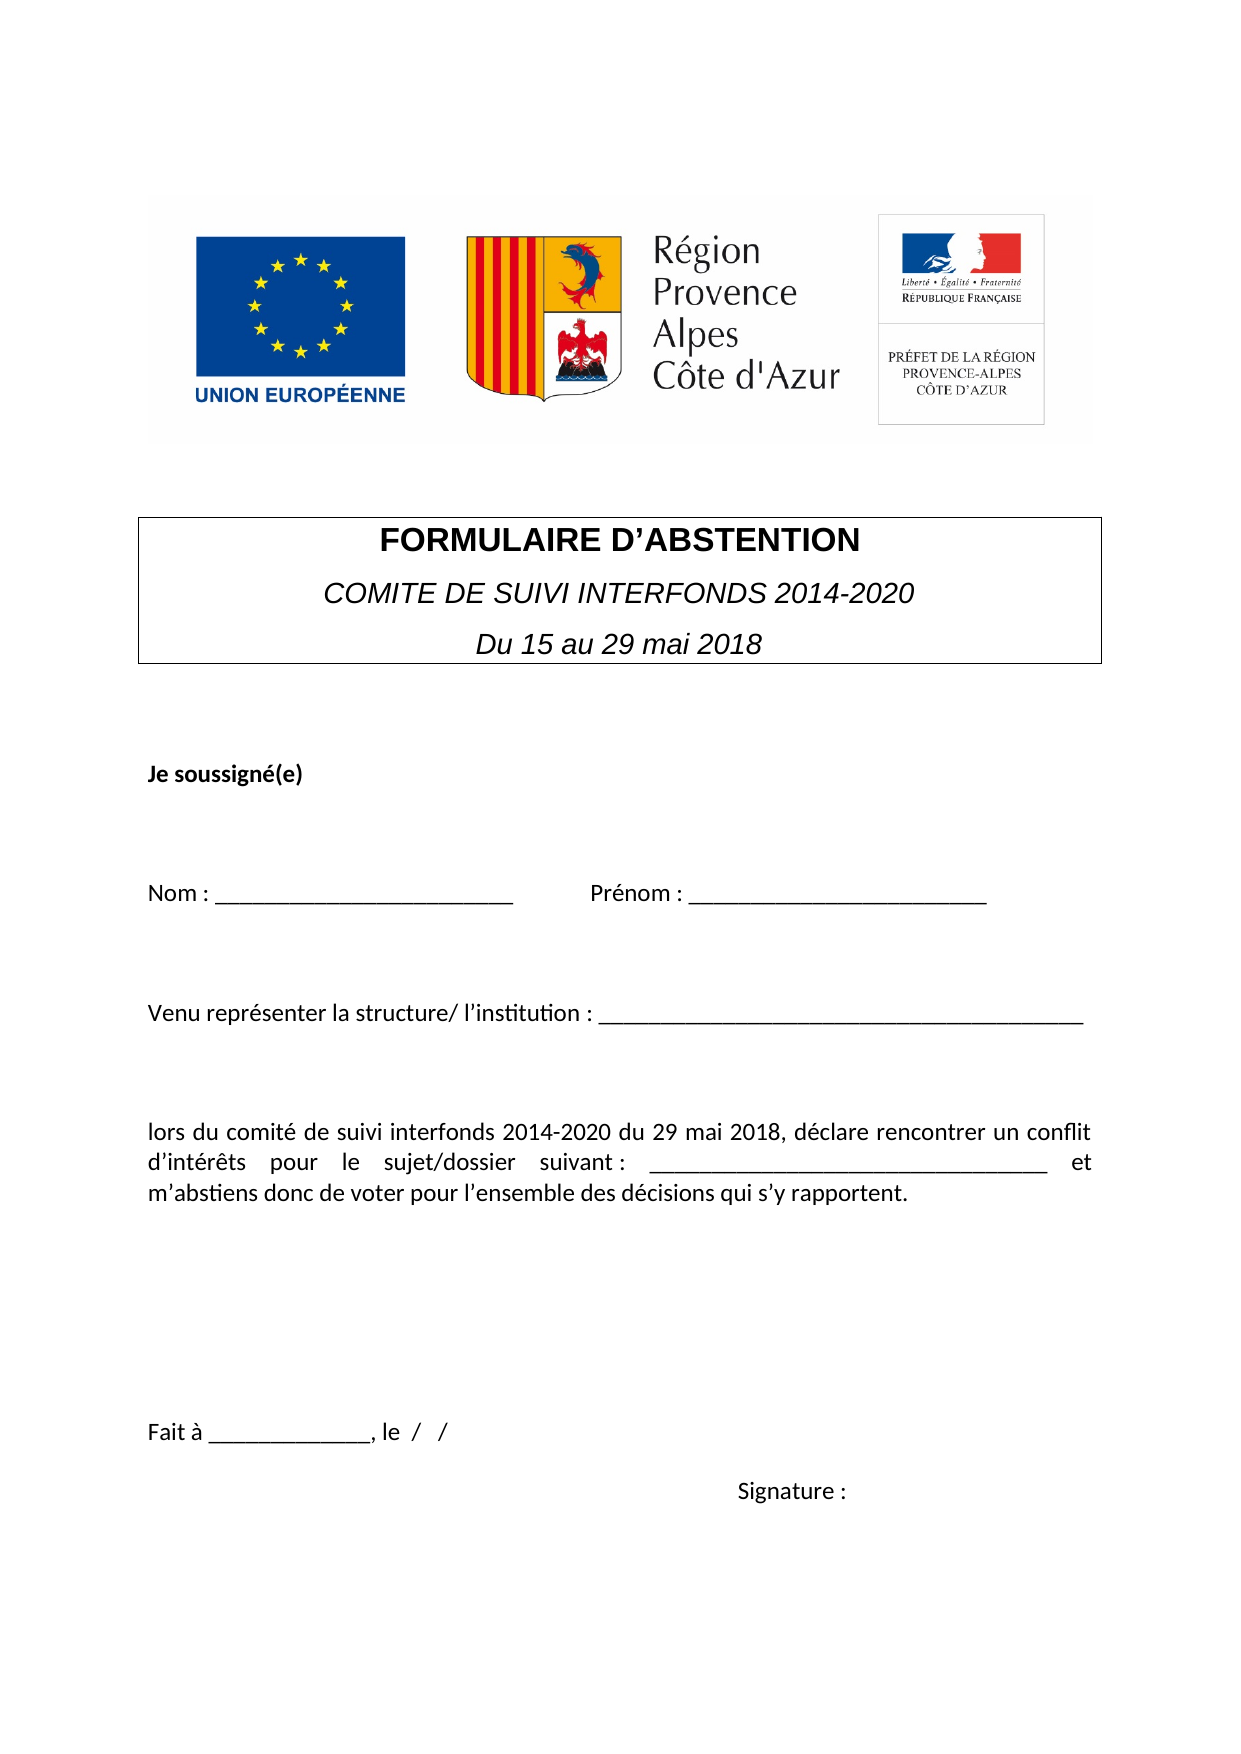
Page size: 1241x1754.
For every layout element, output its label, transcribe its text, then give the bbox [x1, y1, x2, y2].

text Je soussigné(e) [148, 758, 1093, 788]
text Fait à _____________, le / / [148, 1416, 1093, 1446]
text lors du comité de suivi interfonds 2014-2020 du 29 mai 2018, déclare rencontrer un conflit d’intérêts pour le sujet/dossier suivant : ________________________________ et m’abstiens donc de voter pour l’ensemble des décisions qui s’y rapportent. [148, 1116, 1093, 1208]
text Nom : ________________________ Prénom : ________________________ [148, 877, 1093, 908]
text Venu représenter la structure/ l’institution : _______________________________________ [148, 997, 1093, 1027]
text Signature : [664, 1476, 1093, 1506]
text FORMULAIRE D’ABSTENTION [139, 518, 1101, 558]
picture [147, 195, 1093, 444]
text Du 15 au 29 mai 2018 [139, 624, 1101, 663]
text COMITE DE SUIVI INTERFONDS 2014-2020 [139, 573, 1101, 610]
